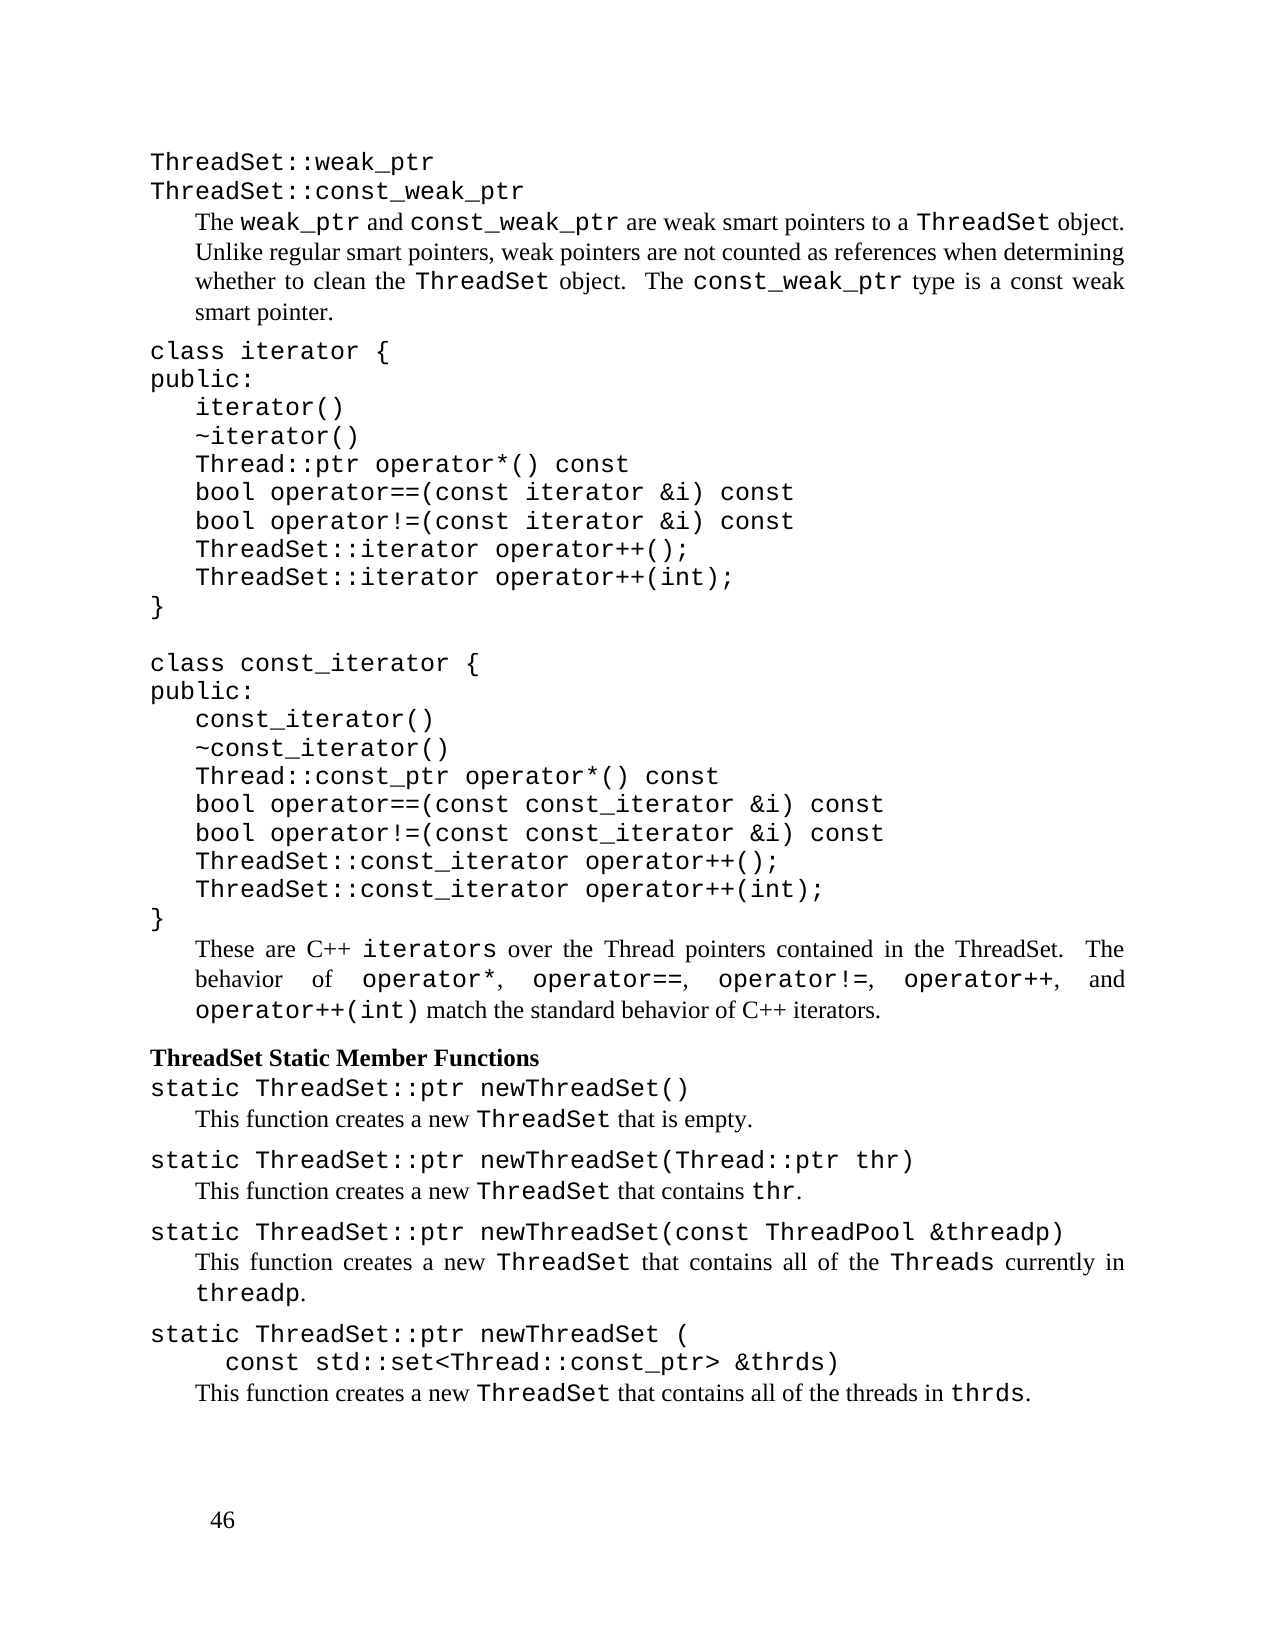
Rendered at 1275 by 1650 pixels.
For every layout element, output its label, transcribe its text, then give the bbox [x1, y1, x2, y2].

text class iterator { [150, 338, 1125, 367]
text This function creates a new ThreadSet that contains all of the threads in thrds. [195, 1378, 1125, 1409]
text ~iterator() [150, 423, 1125, 452]
text ~const_iterator() [150, 735, 1125, 764]
text class const_iterator { [150, 650, 1125, 679]
text } [150, 905, 1125, 934]
text These are C++ iterators over the Thread pointers contained in the ThreadSet. The behavior of operator*, operator==, operator!=, operator++, and operator++(int) match the standard behavior of C++ iterators. [195, 934, 1125, 1026]
text This function creates a new ThreadSet that is empty. [195, 1104, 1125, 1135]
text static ThreadSet::ptr newThreadSet(const ThreadPool &threadp) [150, 1219, 1125, 1247]
text static ThreadSet::ptr newThreadSet ( const std::set<Thread::const_ptr> &thrds) [150, 1322, 1125, 1378]
text Thread::ptr operator*() const [150, 452, 1125, 480]
text static ThreadSet::ptr newThreadSet(Thread::ptr thr) [150, 1147, 1125, 1176]
text public: [150, 367, 1125, 395]
text The weak_ptr and const_weak_ptr are weak smart pointers to a ThreadSet object. Unlike regular smart pointers, weak pointers are not counted as references when determining whether to clean the ThreadSet object. The const_weak_ptr type is a const weak smart pointer. [195, 207, 1125, 326]
text public: [150, 679, 1125, 707]
text This function creates a new ThreadSet that contains all of the Threads currently in threadp. [195, 1247, 1125, 1309]
text iterator() [150, 395, 1125, 423]
text ThreadSet::iterator operator++(); [150, 537, 1125, 565]
text ThreadSet::weak_ptr [150, 150, 1125, 178]
text ThreadSet::const_iterator operator++(int); [150, 877, 1125, 905]
text ThreadSet::iterator operator++(int); [150, 565, 1125, 593]
text static ThreadSet::ptr newThreadSet() [150, 1076, 1125, 1104]
text bool operator!=(const const_iterator &i) const [150, 820, 1125, 849]
text } [150, 593, 1125, 622]
text bool operator==(const const_iterator &i) const [150, 792, 1125, 820]
text bool operator!=(const iterator &i) const [150, 508, 1125, 537]
text bool operator==(const iterator &i) const [150, 480, 1125, 508]
text This function creates a new ThreadSet that contains thr. [195, 1176, 1125, 1207]
text ThreadSet::const_iterator operator++(); [150, 849, 1125, 877]
subtitle ThreadSet Static Member Functions [150, 1043, 1125, 1072]
text ThreadSet::const_weak_ptr [150, 178, 1125, 207]
text Thread::const_ptr operator*() const [150, 764, 1125, 792]
text const_iterator() [150, 707, 1125, 735]
